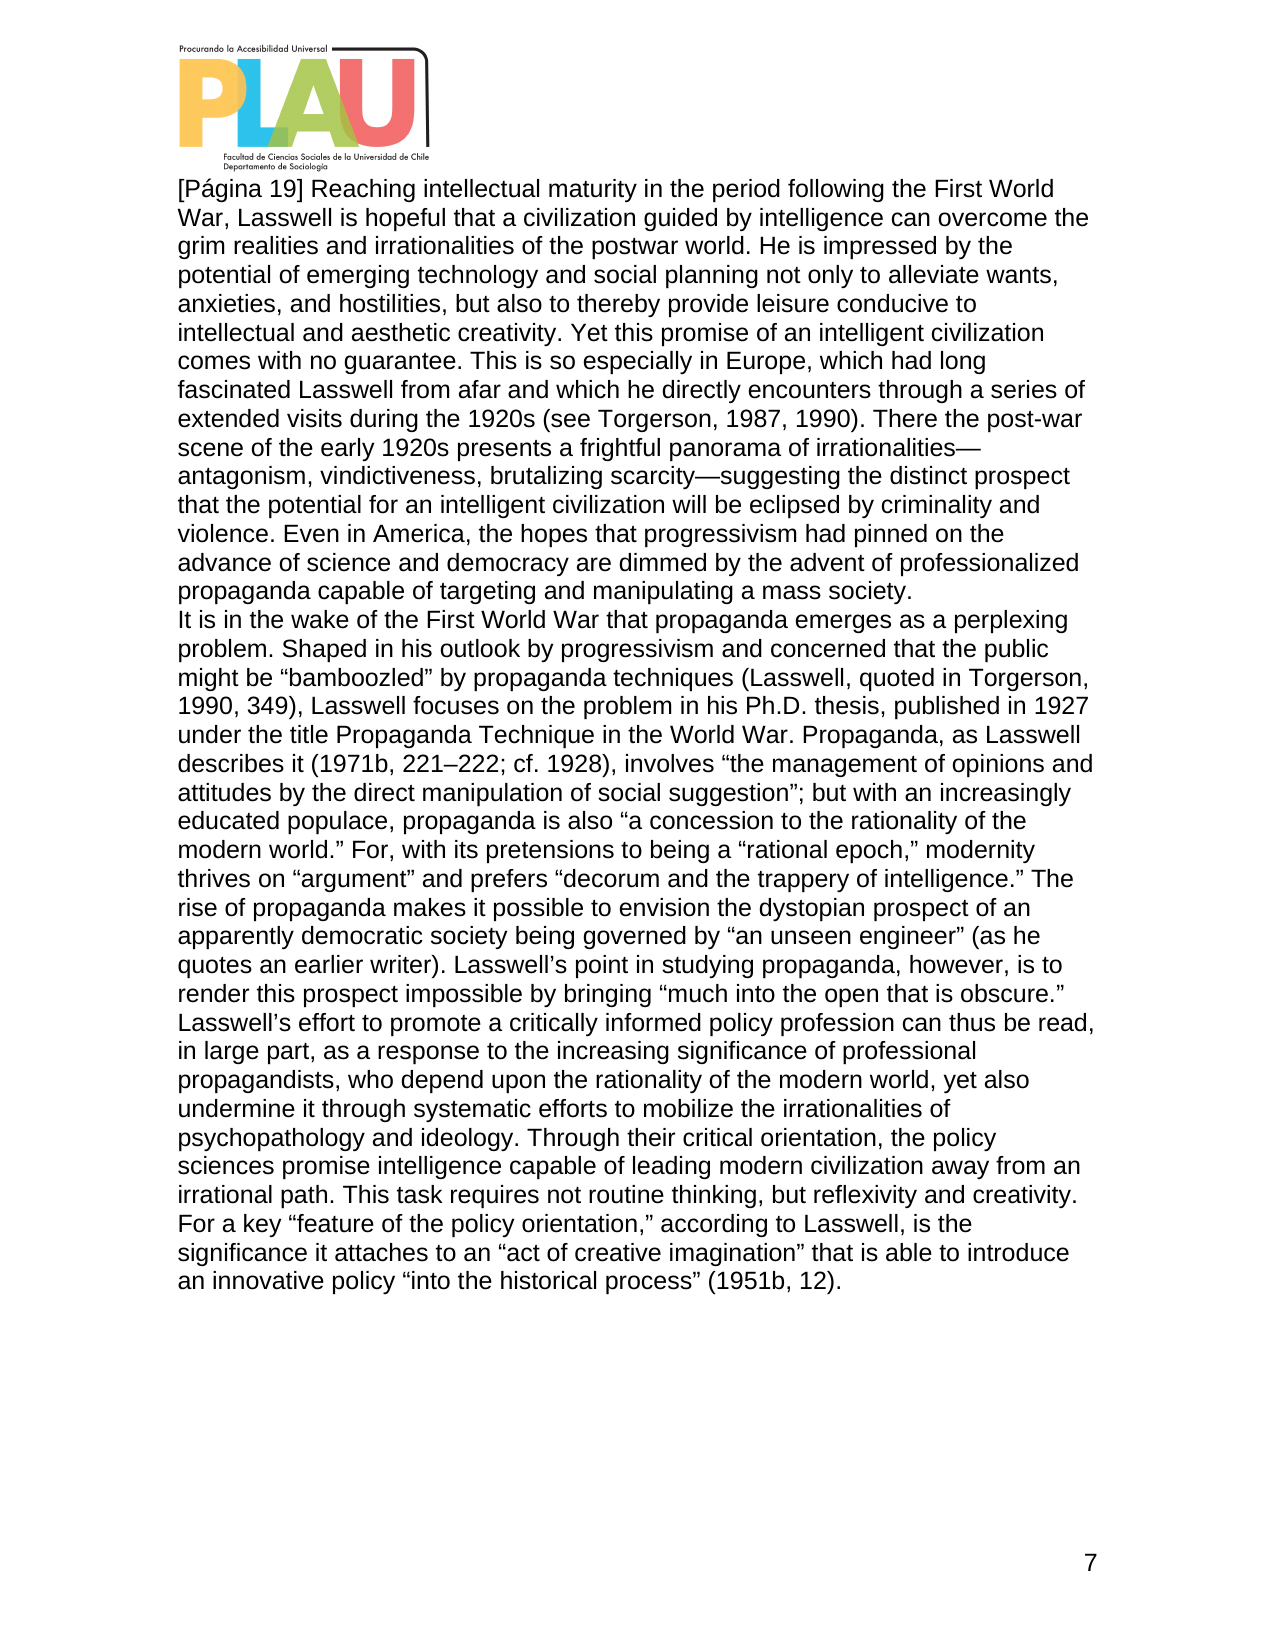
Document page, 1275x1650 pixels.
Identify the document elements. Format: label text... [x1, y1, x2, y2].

picture [177, 42, 431, 173]
subtitle [Página 19] Reaching intellectual maturity in the period following the First World War, Lasswell is hopeful that a civilization guided by intelligence can overcome the grim realities and irrationalities of the postwar world. He is impressed by the potential of emerging technology and social planning not only to alleviate wants, anxieties, and hostilities, but also to thereby provide leisure conducive to intellectual and aesthetic creativity. Yet this promise of an intelligent civilization comes with no guarantee. This is so especially in Europe, which had long fascinated Lasswell from afar and which he directly encounters through a series of extended visits during the 1920s (see Torgerson, 1987, 1990). There the post-war scene of the early 1920s presents a frightful panorama of irrationalities—antagonism, vindictiveness, brutalizing scarcity—suggesting the distinct prospect that the potential for an intelligent civilization will be eclipsed by criminality and violence. Even in America, the hopes that progressivism had pinned on the advance of science and democracy are dimmed by the advent of professionalized propaganda capable of targeting and manipulating a mass society. [177, 174, 1098, 605]
subtitle Lasswell’s effort to promote a critically informed policy profession can thus be read, in large part, as a response to the increasing significance of professional propagandists, who depend upon the rationality of the modern world, yet also undermine it through systematic efforts to mobilize the irrationalities of psychopathology and ideology. Through their critical orientation, the policy sciences promise intelligence capable of leading modern civilization away from an irrational path. This task requires not routine thinking, but reflexivity and creativity. For a key “feature of the policy orientation,” according to Lasswell, is the significance it attaches to an “act of creative imagination” that is able to introduce an innovative policy “into the historical process” (1951b, 12). [177, 1007, 1098, 1295]
subtitle It is in the wake of the First World War that propaganda emerges as a perplexing problem. Shaped in his outlook by progressivism and concerned that the public might be “bamboozled” by propaganda techniques (Lasswell, quoted in Torgerson, 1990, 349), Lasswell focuses on the problem in his Ph.D. thesis, published in 1927 under the title Propaganda Technique in the World War. Propaganda, as Lasswell describes it (1971b, 221–222; cf. 1928), involves “the management of opinions and attitudes by the direct manipulation of social suggestion”; but with an increasingly educated populace, propaganda is also “a concession to the rationality of the modern world.” For, with its pretensions to being a “rational epoch,” modernity thrives on “argument” and prefers “decorum and the trappery of intelligence.” The rise of propaganda makes it possible to envision the dystopian prospect of an apparently democratic society being governed by “an unseen engineer” (as he quotes an earlier writer). Lasswell’s point in studying propaganda, however, is to render this prospect impossible by bringing “much into the open that is obscure.” [177, 605, 1098, 1007]
